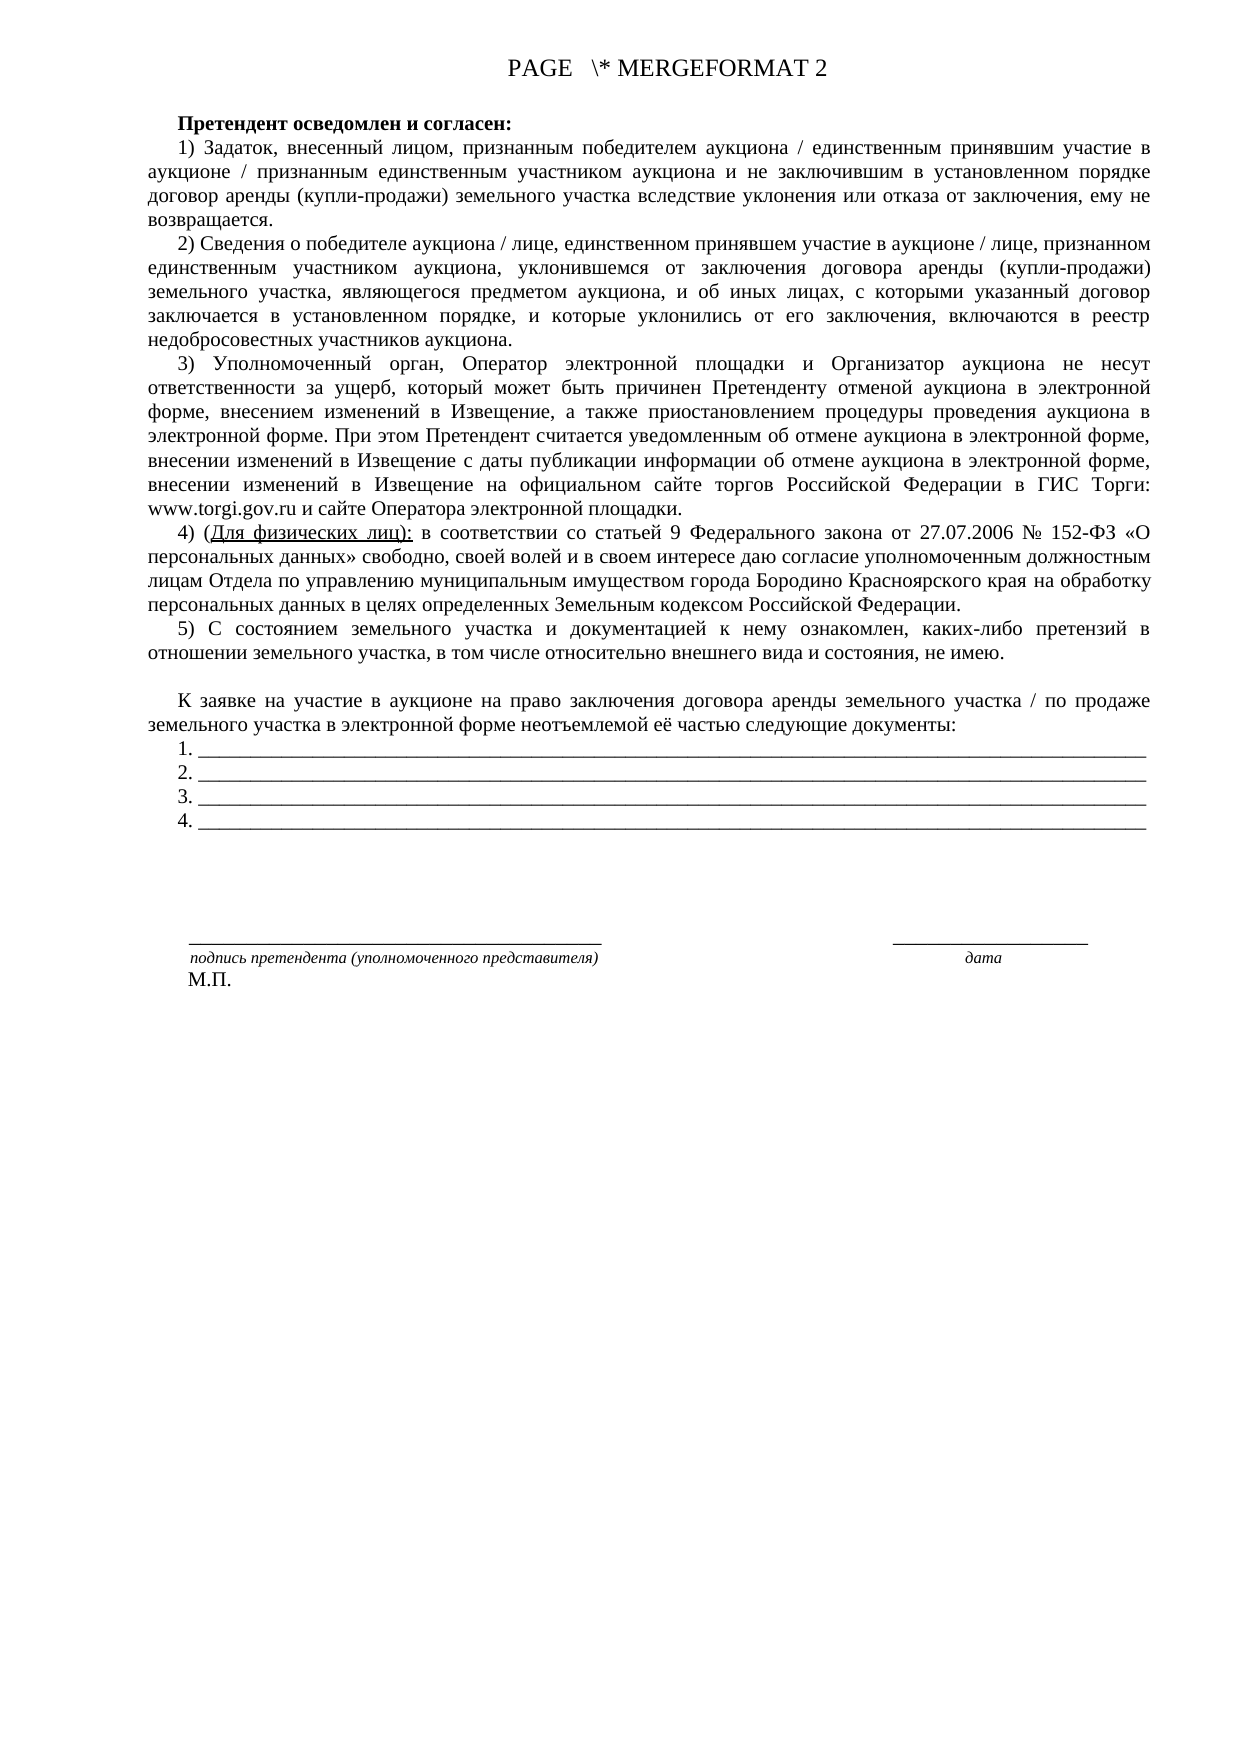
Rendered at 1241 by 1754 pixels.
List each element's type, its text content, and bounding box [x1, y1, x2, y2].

text 3. ___________________________________________________________________________________________ [148, 784, 1152, 808]
text 4) (Для физических лиц): в соответствии со статьей 9 Федерального закона от 27.07.2006 № 152-ФЗ «О персональных данных» свободно, своей волей и в своем интересе даю согласие уполномоченным должностным лицам Отдела по управлению муниципальным имуществом города Бородино Красноярского края на обработку персональных данных в целях определенных Земельным кодексом Российской Федерации. [148, 520, 1152, 616]
text 3) Уполномоченный орган, Оператор электронной площадки и Организатор аукциона не несут ответственности за ущерб, который может быть причинен Претенденту отменой аукциона в электронной форме, внесением изменений в Извещение, а также приостановлением процедуры проведения аукциона в электронной форме. При этом Претендент считается уведомленным об отмене аукциона в электронной форме, внесении изменений в Извещение с даты публикации информации об отмене аукциона в электронной форме, внесении изменений в Извещение на официальном сайте торгов Российской Федерации в ГИС Торги: www.torgi.gov.ru и сайте Оператора электронной площадки. [148, 351, 1152, 520]
table_header ____________________________________ _________________ [103, 881, 1211, 948]
text М.П. [177, 967, 1152, 991]
text 4. ___________________________________________________________________________________________ [148, 808, 1152, 832]
text 2. ___________________________________________________________________________________________ [148, 760, 1152, 784]
text К заявке на участие в аукционе на право заключения договора аренды земельного участка / по продаже земельного участка в электронной форме неотъемлемой её частью следующие документы: [148, 688, 1152, 736]
text Претендент осведомлен и согласен: [177, 111, 1152, 135]
text 2) Сведения о победителе аукциона / лице, единственном принявшем участие в аукционе / лице, признанном единственным участником аукциона, уклонившемся от заключения договора аренды (купли-продажи) земельного участка, являющегося предметом аукциона, и об иных лицах, с которыми указанный договор заключается в установленном порядке, и которые уклонились от его заключения, включаются в реестр недобросовестных участников аукциона. [148, 231, 1152, 351]
text 1. ___________________________________________________________________________________________ [148, 736, 1152, 760]
text 5) С состоянием земельного участка и документацией к нему ознакомлен, каких-либо претензий в отношении земельного участка, в том числе относительно внешнего вида и состояния, не имею. [148, 616, 1152, 664]
text 1) Задаток, внесенный лицом, признанным победителем аукциона / единственным принявшим участие в аукционе / признанным единственным участником аукциона и не заключившим в установленном порядке договор аренды (купли-продажи) земельного участка вследствие уклонения или отказа от заключения, ему не возвращается. [148, 135, 1152, 231]
text подпись претендента (уполномоченного представителя) дата [177, 948, 1152, 967]
